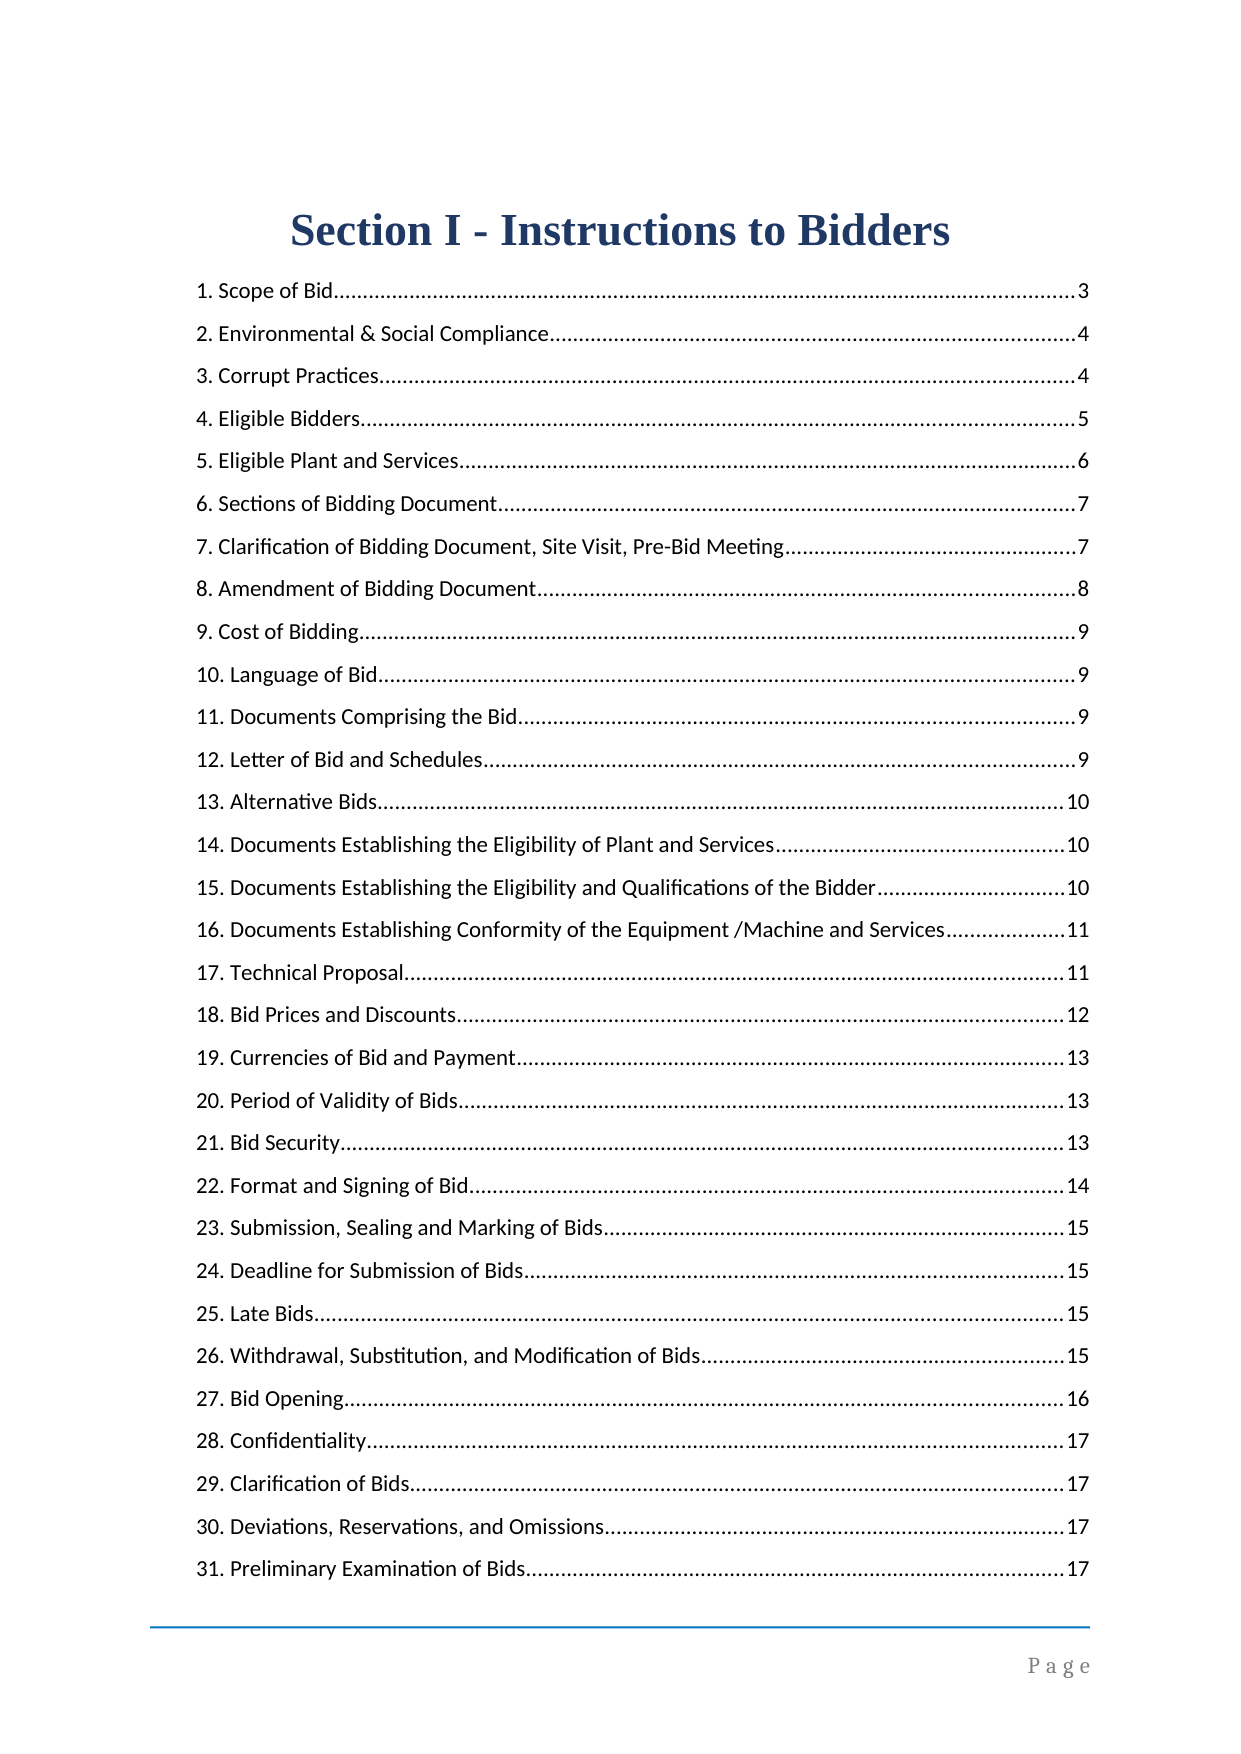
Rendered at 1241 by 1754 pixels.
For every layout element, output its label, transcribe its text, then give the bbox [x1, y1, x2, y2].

text 14. Documents Establishing the Eligibility of Plant and Services 10 [196, 830, 1090, 858]
text 19. Currencies of Bid and Payment 13 [196, 1043, 1090, 1071]
text 13. Alternative Bids 10 [196, 787, 1090, 816]
text 22. Format and Signing of Bid 14 [196, 1171, 1090, 1199]
text 6. Sections of Bidding Document 7 [196, 489, 1090, 517]
text 16. Documents Establishing Conformity of the Equipment /Machine and Services 11 [196, 915, 1090, 943]
text 1. Scope of Bid 3 [196, 276, 1090, 304]
text 8. Amendment of Bidding Document 8 [196, 574, 1090, 602]
text 30. Deviations, Reservations, and Omissions 17 [196, 1512, 1090, 1540]
text 2. Environmental & Social Compliance 4 [196, 319, 1090, 347]
text 24. Deadline for Submission of Bids 15 [196, 1256, 1090, 1284]
text 20. Period of Validity of Bids 13 [196, 1086, 1090, 1114]
text 4. Eligible Bidders 5 [196, 404, 1090, 432]
text 7. Clarification of Bidding Document, Site Visit, Pre-Bid Meeting 7 [196, 532, 1090, 560]
text 9. Cost of Bidding 9 [196, 617, 1090, 645]
text 31. Preliminary Examination of Bids 17 [196, 1554, 1090, 1582]
text 29. Clarification of Bids 17 [196, 1469, 1090, 1497]
text 5. Eligible Plant and Services 6 [196, 447, 1090, 475]
subtitle Instructions to Bidders [150, 203, 1090, 255]
text 25. Late Bids 15 [196, 1299, 1090, 1327]
text 15. Documents Establishing the Eligibility and Qualifications of the Bidder 10 [196, 873, 1090, 901]
text 21. Bid Security 13 [196, 1128, 1090, 1156]
text 18. Bid Prices and Discounts 12 [196, 1001, 1090, 1028]
text 26. Withdrawal, Substitution, and Modification of Bids 15 [196, 1341, 1090, 1369]
text 28. Confidentiality 17 [196, 1427, 1090, 1454]
text 27. Bid Opening 16 [196, 1384, 1090, 1412]
text 3. Corrupt Practices 4 [196, 361, 1090, 389]
text 23. Submission, Sealing and Marking of Bids 15 [196, 1213, 1090, 1242]
text 17. Technical Proposal 11 [196, 958, 1090, 986]
text 10. Language of Bid 9 [196, 660, 1090, 688]
text 12. Letter of Bid and Schedules 9 [196, 745, 1090, 773]
text 11. Documents Comprising the Bid 9 [196, 702, 1090, 730]
